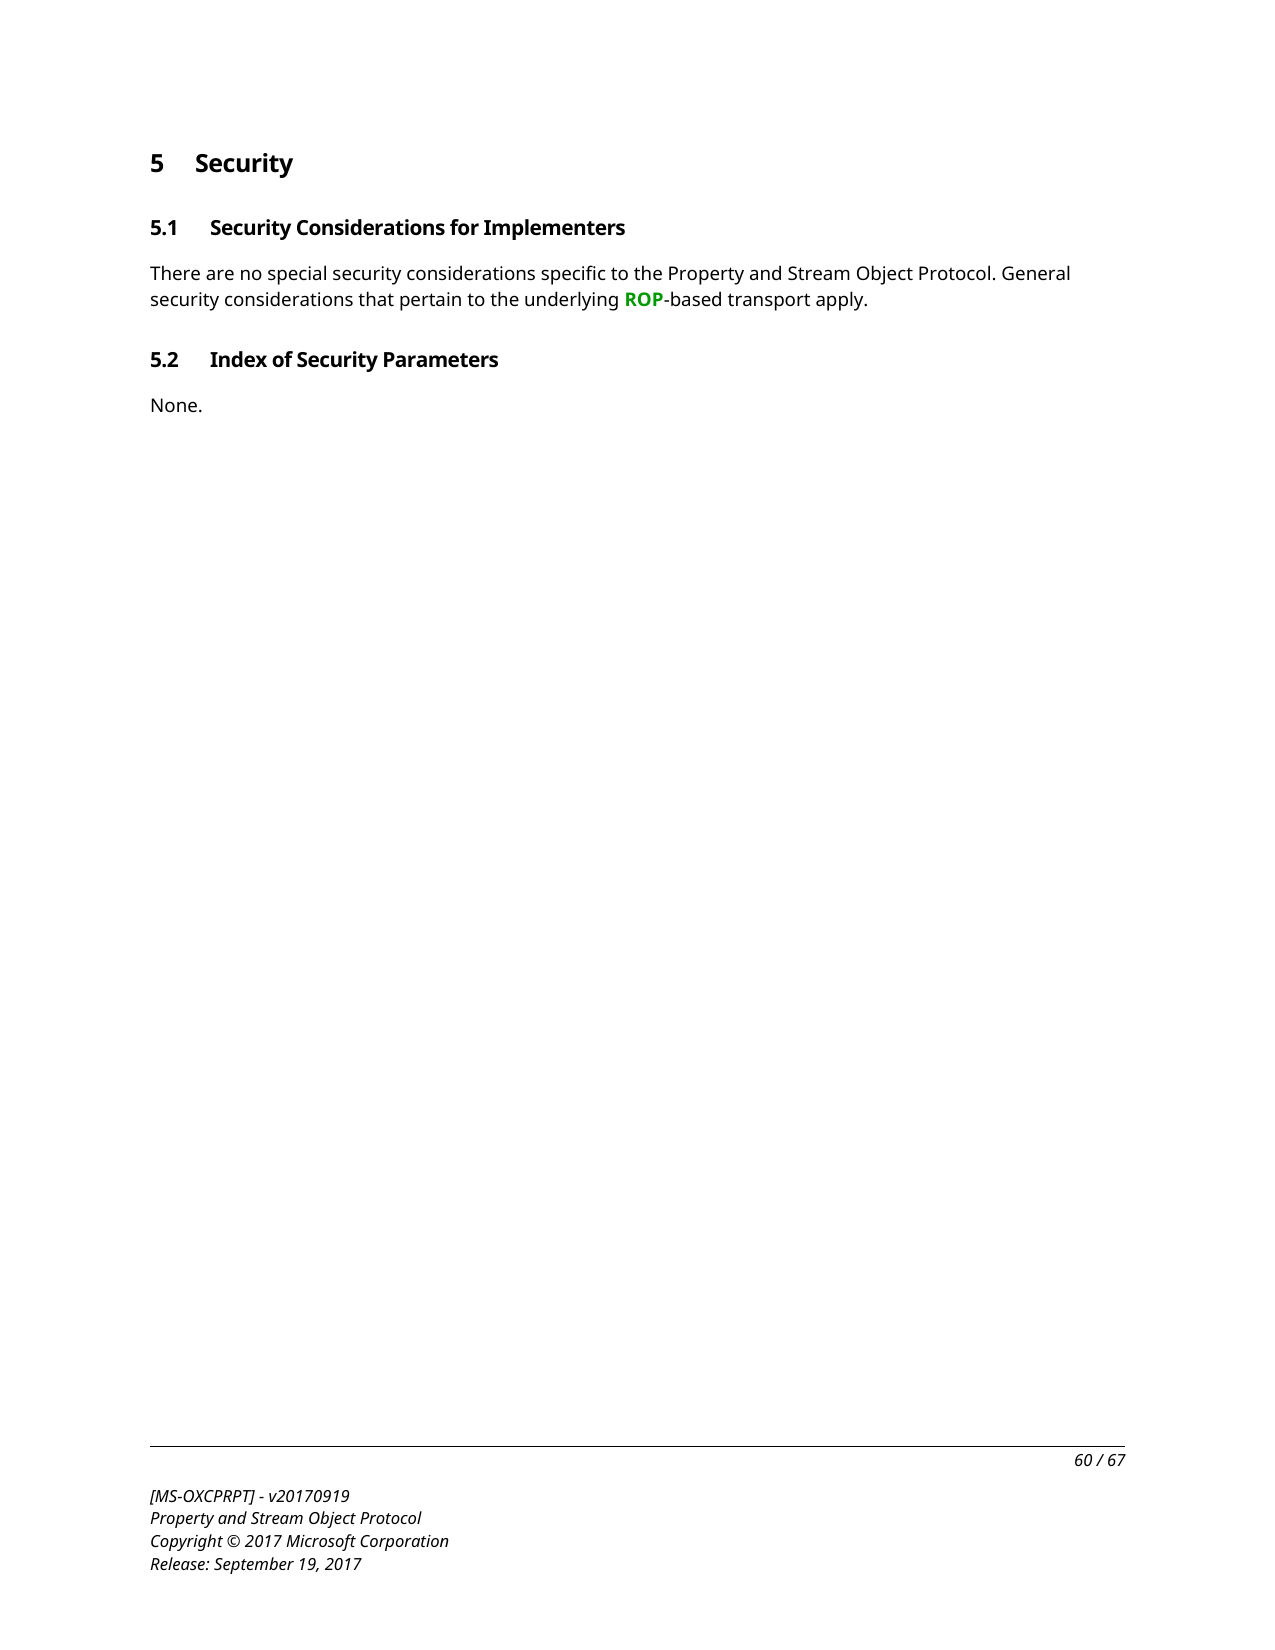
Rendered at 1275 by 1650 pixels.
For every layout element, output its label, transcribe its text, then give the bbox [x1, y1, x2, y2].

subtitle Security [150, 146, 1125, 180]
text There are no special security considerations specific to the Property and Stream Object Protocol. General security considerations that pertain to the underlying ROP-based transport apply. [150, 260, 1125, 311]
subtitle Security Considerations for Implementers [150, 213, 1125, 242]
text None. [150, 392, 1125, 417]
subtitle Index of Security Parameters [150, 345, 1125, 373]
